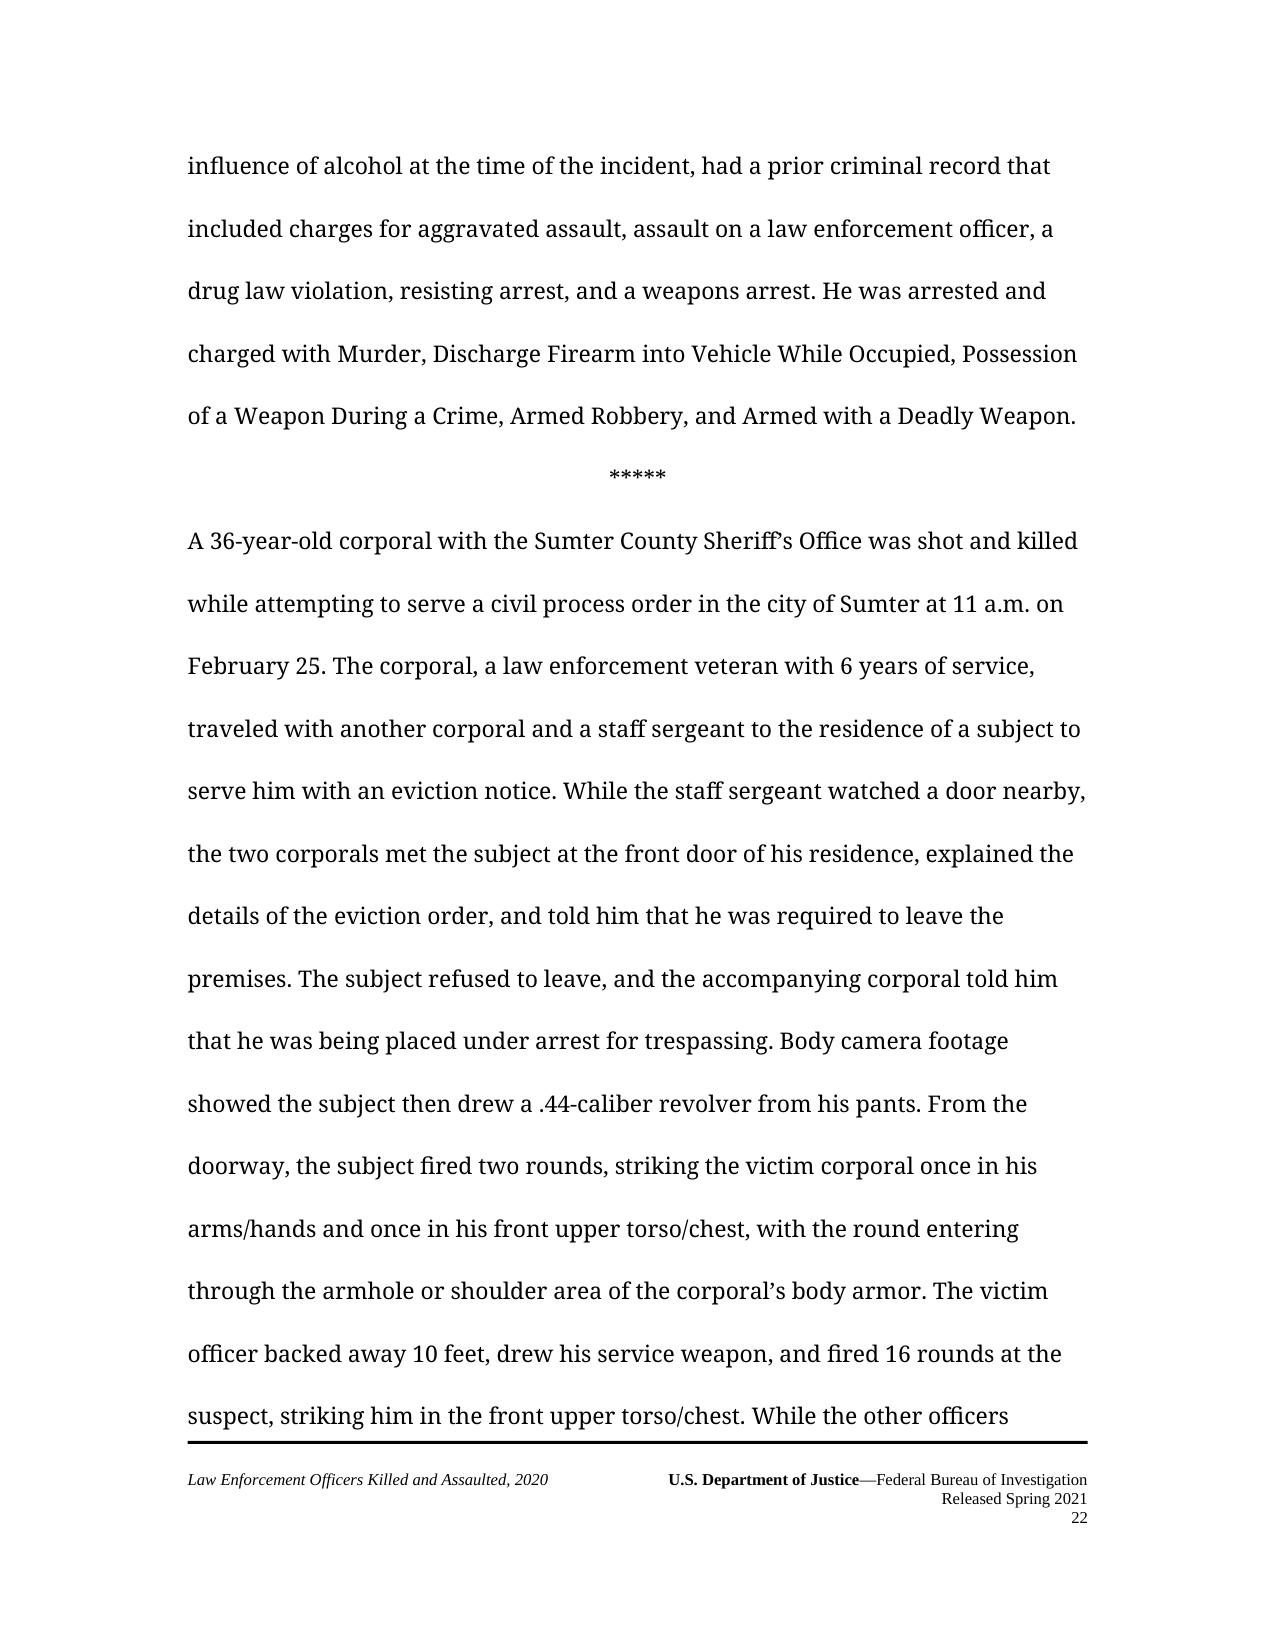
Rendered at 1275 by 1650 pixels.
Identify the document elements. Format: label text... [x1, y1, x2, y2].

text ***** [187, 462, 1087, 494]
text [187, 525, 1087, 1431]
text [187, 150, 1087, 431]
